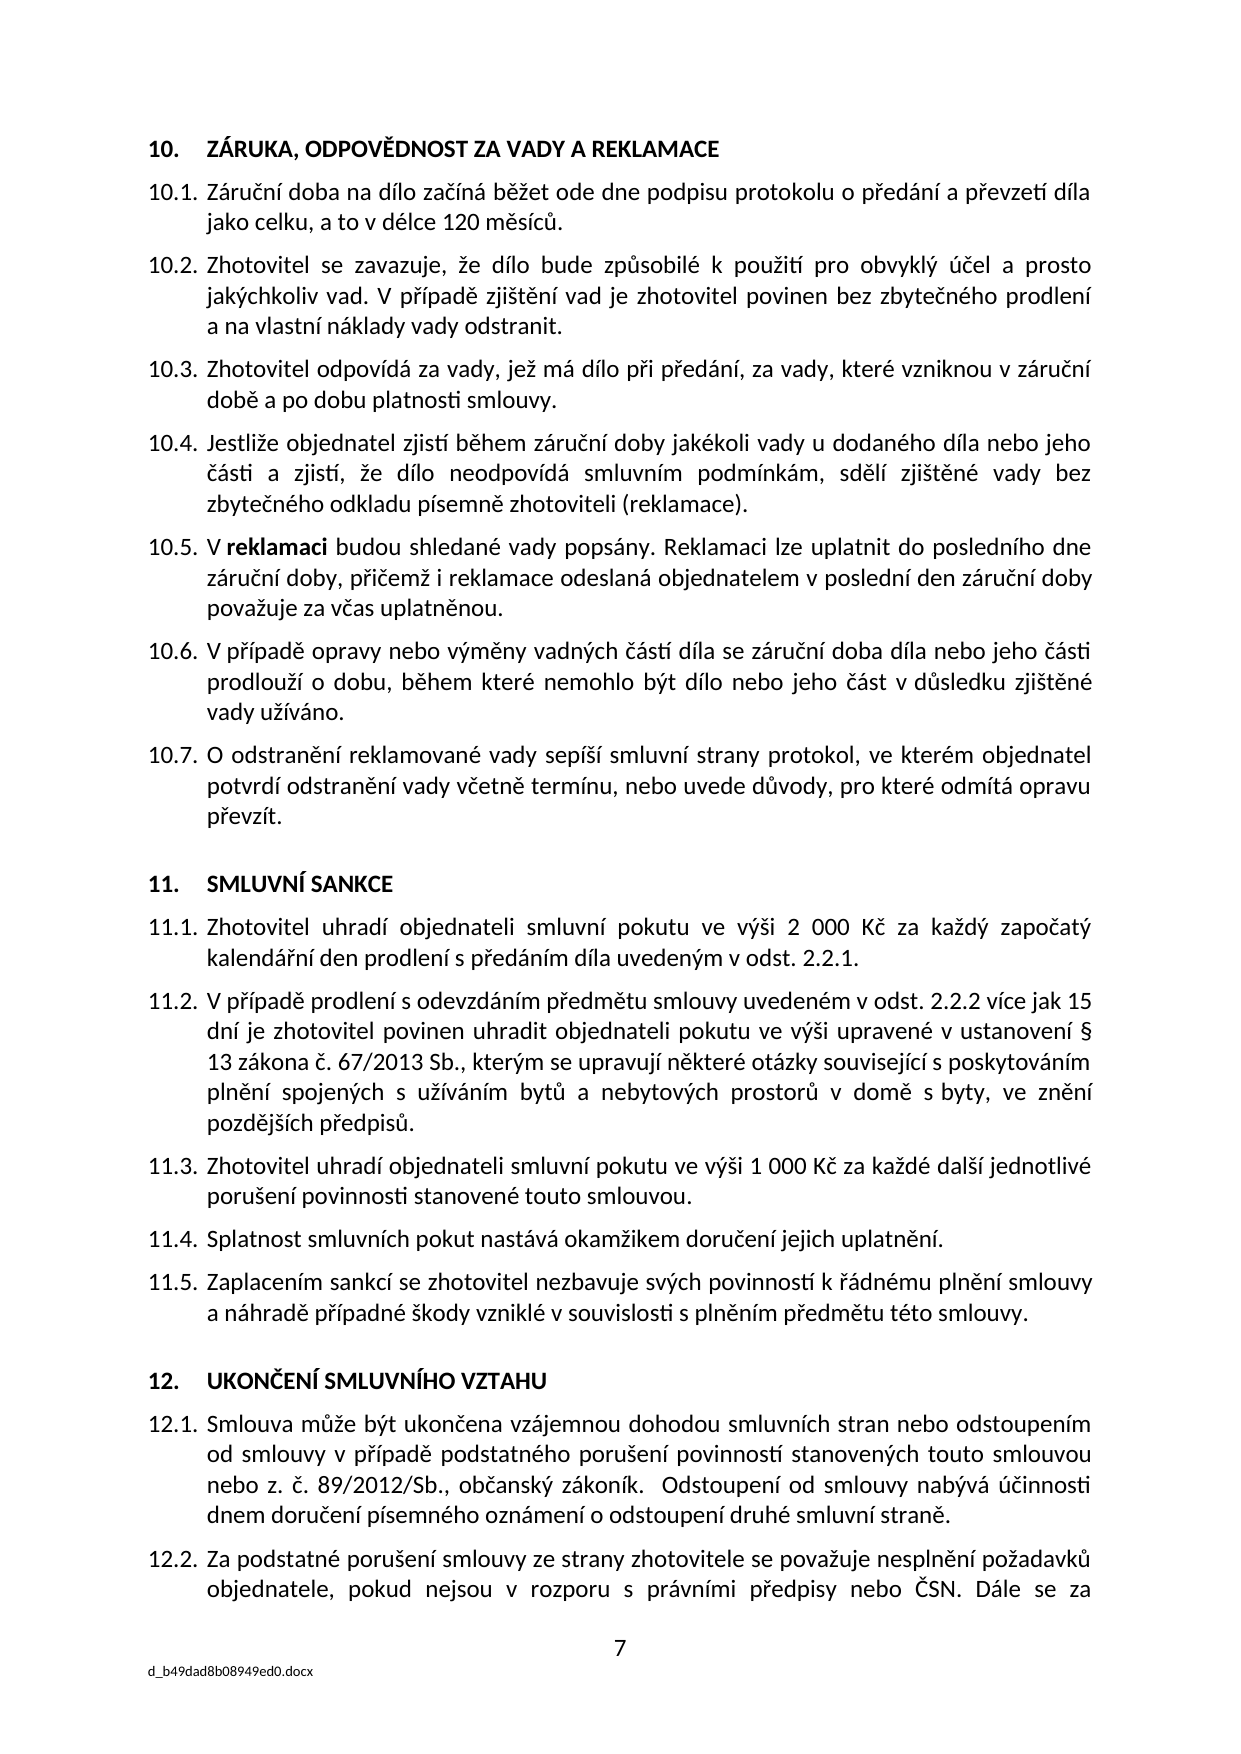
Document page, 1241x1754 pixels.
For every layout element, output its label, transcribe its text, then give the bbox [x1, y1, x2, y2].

text Zhotovitel uhradí objednateli smluvní pokutu ve výši 1 000 Kč za každé další jednotlivé porušení povinnosti stanovené touto smlouvou. [148, 1150, 1093, 1211]
text Záruční doba na dílo začíná běžet ode dne podpisu protokolu o předání a převzetí díla jako celku, a to v délce 120 měsíců. [148, 176, 1093, 237]
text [148, 1543, 1093, 1604]
text Smlouva může být ukončena vzájemnou dohodou smluvních stran nebo odstoupením od smlouvy v případě podstatného porušení povinností stanovených touto smlouvou nebo z. č. 89/2012/Sb., občanský zákoník. Odstoupení od smlouvy nabývá účinnosti dnem doručení písemného oznámení o odstoupení druhé smluvní straně. [148, 1408, 1093, 1530]
text V případě prodlení s odevzdáním předmětu smlouvy uvedeném v odst. 2.2.2 více jak 15 dní je zhotovitel povinen uhradit objednateli pokutu ve výši upravené v ustanovení § 13 zákona č. 67/2013 Sb., kterým se upravují některé otázky související s poskytováním plnění spojených s užíváním bytů a nebytových prostorů v domě s byty, ve znění pozdějších předpisů. [148, 985, 1093, 1137]
text O odstranění reklamované vady sepíší smluvní strany protokol, ve kterém objednatel potvrdí odstranění vady včetně termínu, nebo uvede důvody, pro které odmítá opravu převzít. [148, 739, 1093, 831]
text Jestliže objednatel zjistí během záruční doby jakékoli vady u dodaného díla nebo jeho části a zjistí, že dílo neodpovídá smluvním podmínkám, sdělí zjištěné vady bez zbytečného odkladu písemně zhotoviteli (reklamace). [148, 427, 1093, 519]
text Záruka, odpovědnost za vady a reklamace [148, 133, 1093, 163]
text V reklamaci budou shledané vady popsány. Reklamaci lze uplatnit do posledního dne záruční doby, přičemž i reklamace odeslaná objednatelem v poslední den záruční doby považuje za včas uplatněnou. [148, 531, 1093, 623]
text Zhotovitel se zavazuje, že dílo bude způsobilé k použití pro obvyklý účel a prosto jakýchkoliv vad. V případě zjištění vad je zhotovitel povinen bez zbytečného prodlení a na vlastní náklady vady odstranit. [148, 249, 1093, 341]
text Splatnost smluvních pokut nastává okamžikem doručení jejich uplatnění. [148, 1223, 1093, 1254]
text Zhotovitel odpovídá za vady, jež má dílo při předání, za vady, které vzniknou v záruční době a po dobu platnosti smlouvy. [148, 353, 1093, 414]
text Zaplacením sankcí se zhotovitel nezbavuje svých povinností k řádnému plnění smlouvy a náhradě případné škody vzniklé v souvislosti s plněním předmětu této smlouvy. [148, 1267, 1093, 1328]
text V případě opravy nebo výměny vadných částí díla se záruční doba díla nebo jeho části prodlouží o dobu, během které nemohlo být dílo nebo jeho část v důsledku zjištěné vady užíváno. [148, 635, 1093, 727]
text ukončení smluvního vztahu [148, 1365, 1093, 1396]
text Smluvní sankce [148, 868, 1093, 899]
text Zhotovitel uhradí objednateli smluvní pokutu ve výši 2 000 Kč za každý započatý kalendářní den prodlení s předáním díla uvedeným v odst. 2.2.1. [148, 911, 1093, 972]
